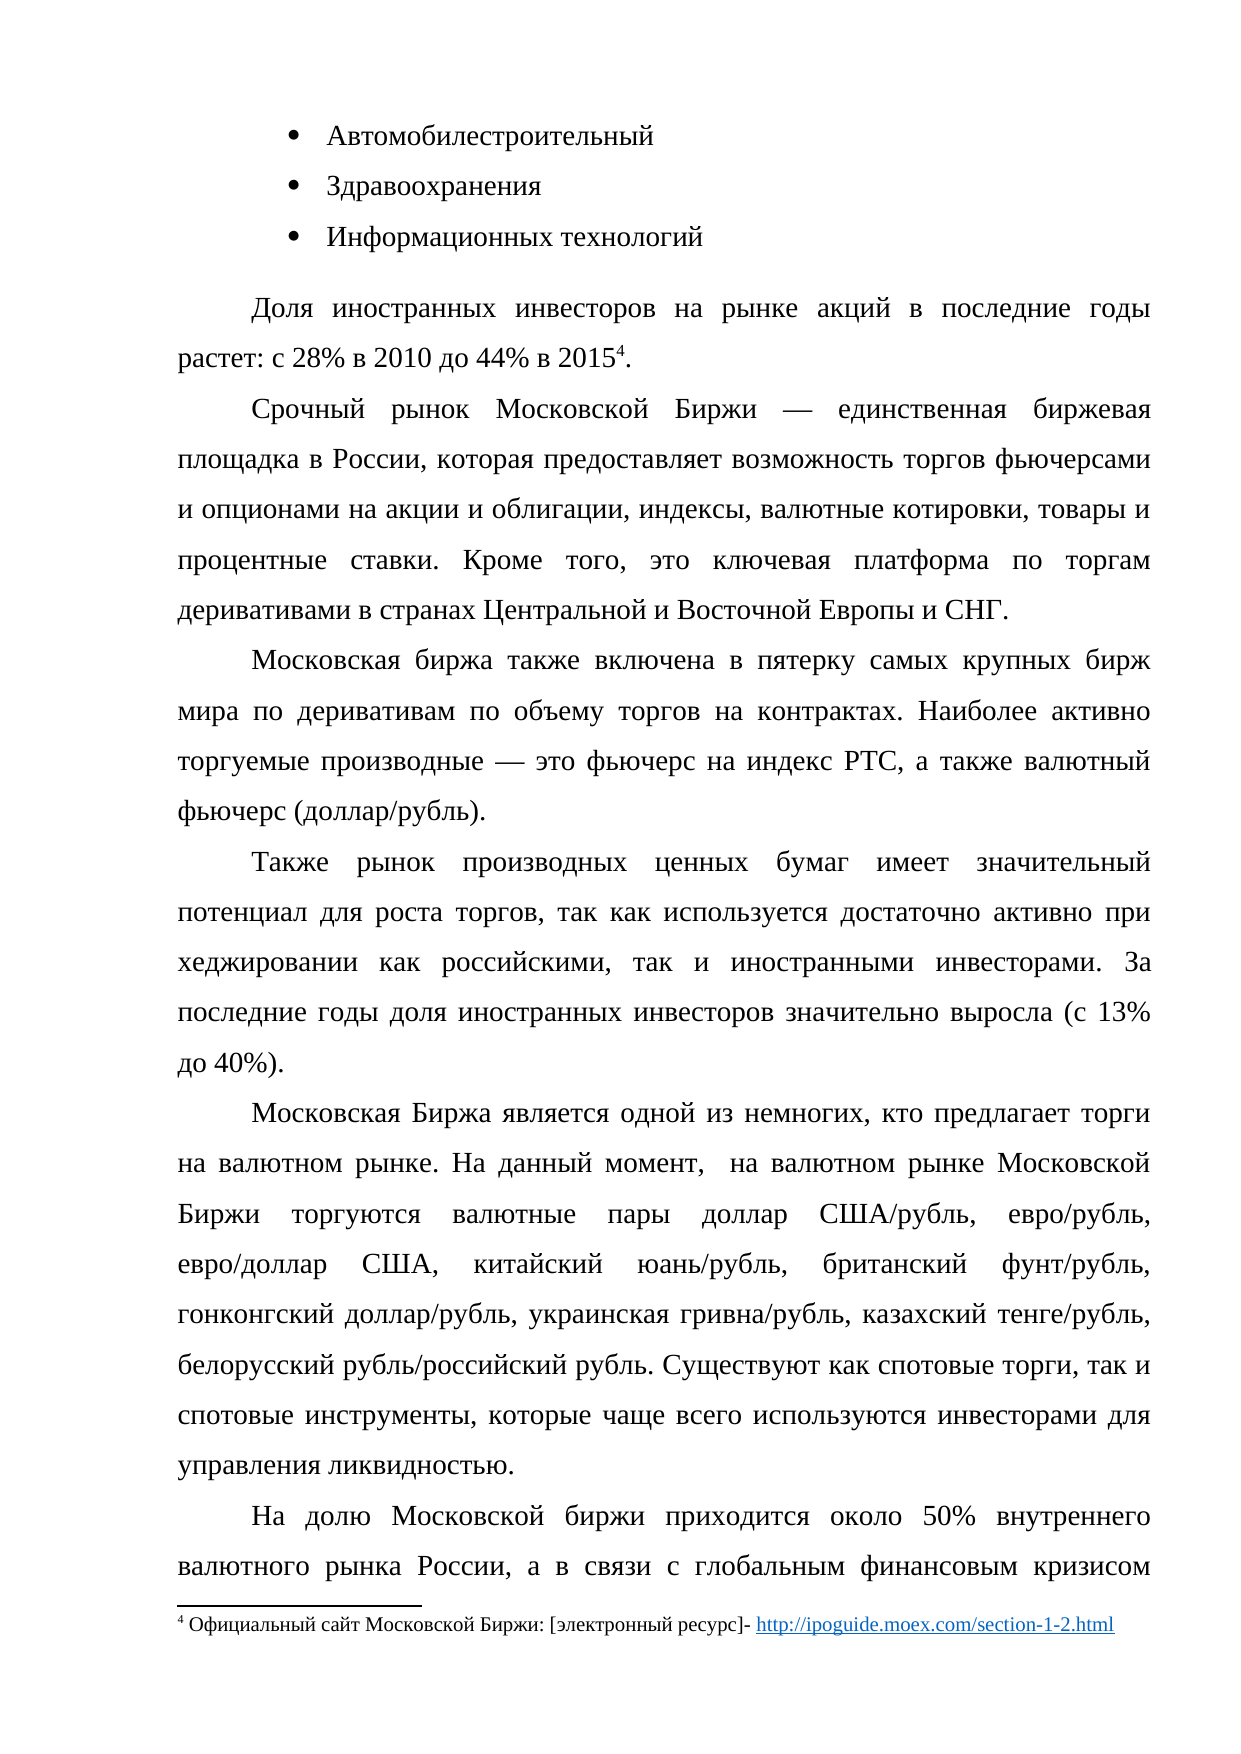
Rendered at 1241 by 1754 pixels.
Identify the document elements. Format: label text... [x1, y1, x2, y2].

text Московская биржа также включена в пятерку самых крупных бирж мира по деривативам по объему торгов на контрактах. Наиболее активно торгуемые производные — это фьючерс на индекс РТС, а также валютный фьючерс (доллар/рубль). [177, 642, 1152, 827]
list Автомобилестроительный [288, 118, 1152, 152]
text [177, 1498, 1152, 1582]
text Также рынок производных ценных бумаг имеет значительный потенциал для роста торгов, так как используется достаточно активно при хеджировании как российскими, так и иностранными инвесторами. За последние годы доля иностранных инвесторов значительно выросла (с 13% до 40%). [177, 844, 1152, 995]
list Здравоохранения [288, 168, 1152, 202]
text Срочный рынок Московской Биржи — единственная биржевая площадка в России, которая предоставляет возможность торгов фьючерсами и опционами на акции и облигации, индексы, валютные котировки, товары и процентные ставки. Кроме того, это ключевая платформа по торгам деривативами в странах Центральной и Восточной Европы и СНГ. [177, 391, 1152, 626]
text Московская Биржа является одной из немногих, кто предлагает торги на валютном рынке. На данный момент, на валютном рынке Московской Биржи торгуются валютные пары доллар США/рубль, евро/рубль, евро/доллар США, китайский юань/рубль, британский фунт/рубль, гонконгский доллар/рубль, украинская гривна/рубль, казахский тенге/рубль, белорусский рубль/российский рубль. Существуют как спотовые торги, так и спотовые инструменты, которые чаще всего используются инвесторами для управления ликвидностью. [177, 1095, 1152, 1481]
text Также рынок производных ценных бумаг имеет значительный потенциал для роста торгов, так как используется достаточно активно при хеджировании как российскими, так и иностранными инвесторами. За последние годы доля иностранных инвесторов значительно выросла (с 13% до 40%). [177, 1028, 1152, 1078]
text Доля иностранных инвесторов на рынке акций в последние годы растет: с 28% в 2010 до 44% в 2015. [177, 290, 1152, 374]
list Информационных технологий [288, 219, 1152, 253]
